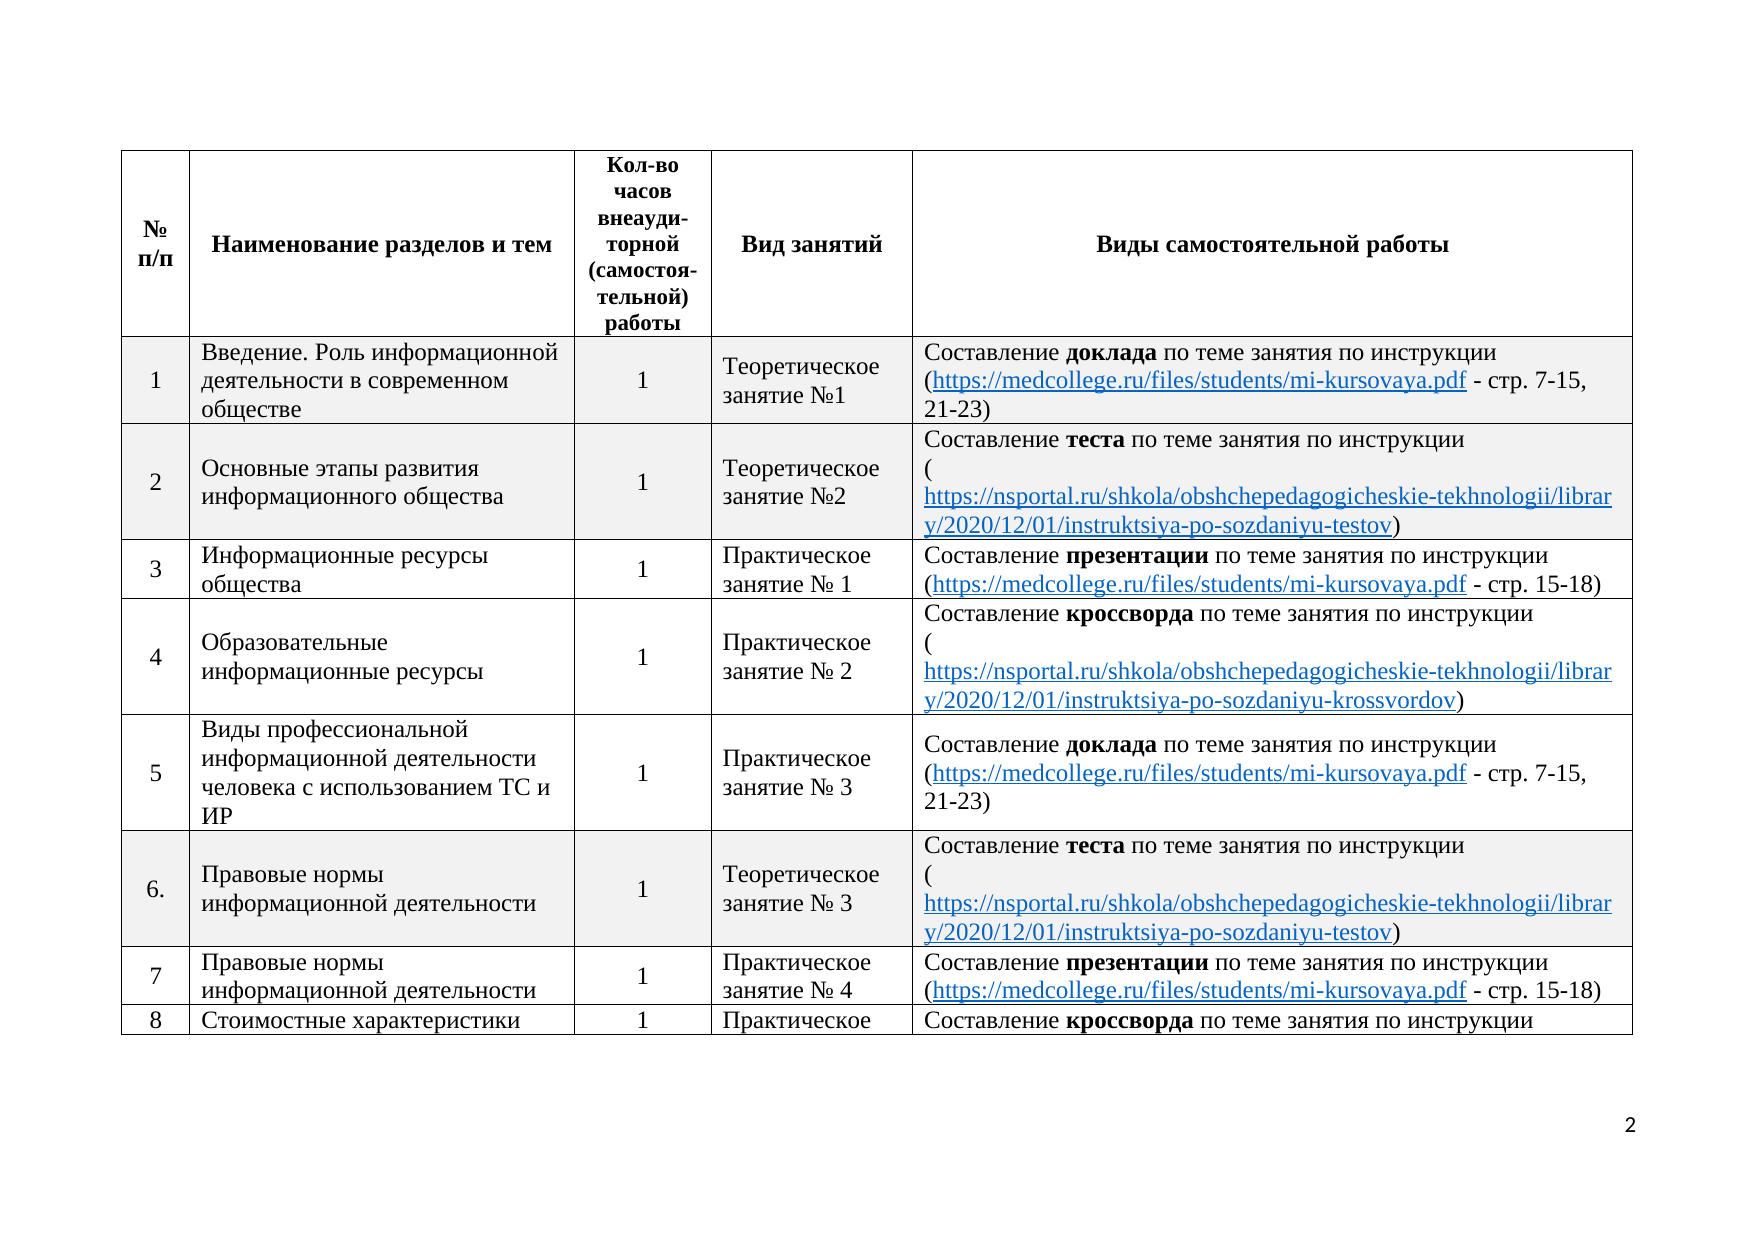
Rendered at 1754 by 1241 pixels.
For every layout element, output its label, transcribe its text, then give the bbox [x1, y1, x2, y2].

table_cell Основные этапы развития информационного общества [190, 424, 574, 539]
table_cell Составление доклада по теме занятия по инструкции (https://medcollege.ru/files/students/mi-kursovaya.pdf - стр. 7-15, 21-23) [913, 337, 1632, 423]
table_cell 6. [122, 831, 189, 946]
table_cell Составление презентации по теме занятия по инструкции (https://medcollege.ru/files/students/mi-kursovaya.pdf - стр. 15-18) [913, 947, 1632, 1004]
table_cell Практическое занятие № 3 [712, 715, 912, 829]
table_cell 1 [575, 337, 711, 423]
table_cell Правовые нормы информационной деятельности [190, 831, 574, 946]
table_cell 1 [575, 1005, 711, 1034]
table_cell 2 [122, 424, 189, 539]
table_header Вид занятий [712, 151, 912, 336]
table_cell Теоретическое занятие №2 [712, 424, 912, 539]
table_cell Практическое занятие № 1 [712, 540, 912, 597]
table_header Виды самостоятельной работы [913, 151, 1632, 336]
table_cell 4 [122, 599, 189, 713]
table_cell 5 [122, 715, 189, 829]
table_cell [190, 1005, 574, 1034]
table_cell Образовательные информационные ресурсы [190, 599, 574, 713]
table_cell Виды профессиональной информационной деятельности человека с использованием ТС и ИР [190, 715, 574, 829]
table_cell 1 [575, 715, 711, 829]
table_cell 7 [122, 947, 189, 1004]
table_cell Правовые нормы информационной деятельности [190, 947, 574, 1004]
table_cell 1 [575, 831, 711, 946]
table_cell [913, 1005, 1632, 1034]
table_cell 3 [122, 540, 189, 597]
table_cell 8 [122, 1005, 189, 1034]
table_cell Теоретическое занятие № 3 [712, 831, 912, 946]
table_cell 1 [575, 947, 711, 1004]
table_header Кол-во часов внеауди-торной (самостоя-тельной) работы [575, 151, 711, 336]
table_cell Введение. Роль информационной деятельности в современном обществе [190, 337, 574, 423]
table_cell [712, 1005, 912, 1034]
table_cell Составление доклада по теме занятия по инструкции (https://medcollege.ru/files/students/mi-kursovaya.pdf - стр. 7-15, 21-23) [913, 715, 1632, 829]
table_cell Информационные ресурсы общества [190, 540, 574, 597]
table_cell Практическое занятие № 2 [712, 599, 912, 713]
table_cell Теоретическое занятие №1 [712, 337, 912, 423]
table_header Наименование разделов и тем [190, 151, 574, 336]
table_cell Составление презентации по теме занятия по инструкции (https://medcollege.ru/files/students/mi-kursovaya.pdf - стр. 15-18) [913, 540, 1632, 597]
table_cell 1 [575, 540, 711, 597]
table_cell 1 [575, 599, 711, 713]
table_cell Практическое занятие № 4 [712, 947, 912, 1004]
table_header № п/п [122, 151, 189, 336]
table_cell 1 [122, 337, 189, 423]
table_cell 1 [575, 424, 711, 539]
